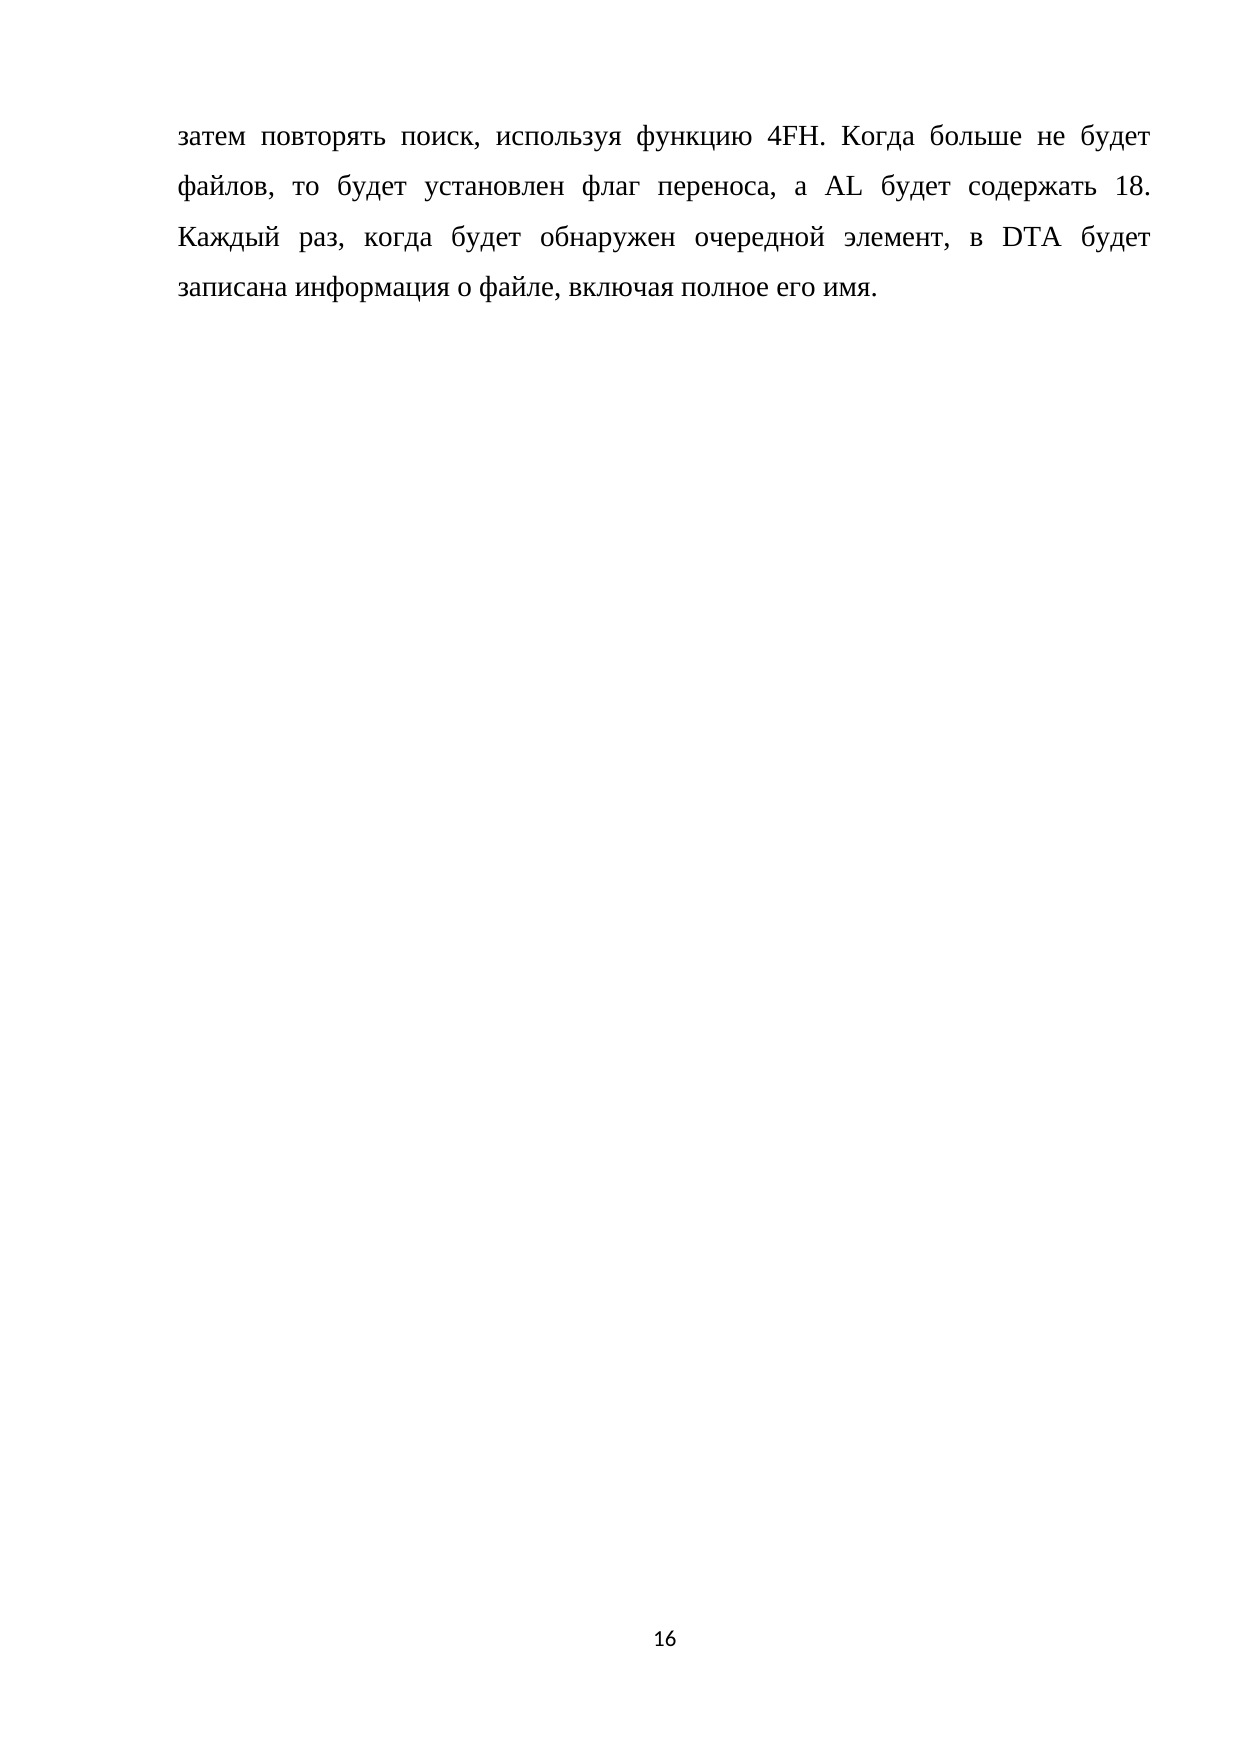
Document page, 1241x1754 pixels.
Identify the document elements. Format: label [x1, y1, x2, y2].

text [177, 118, 1152, 303]
